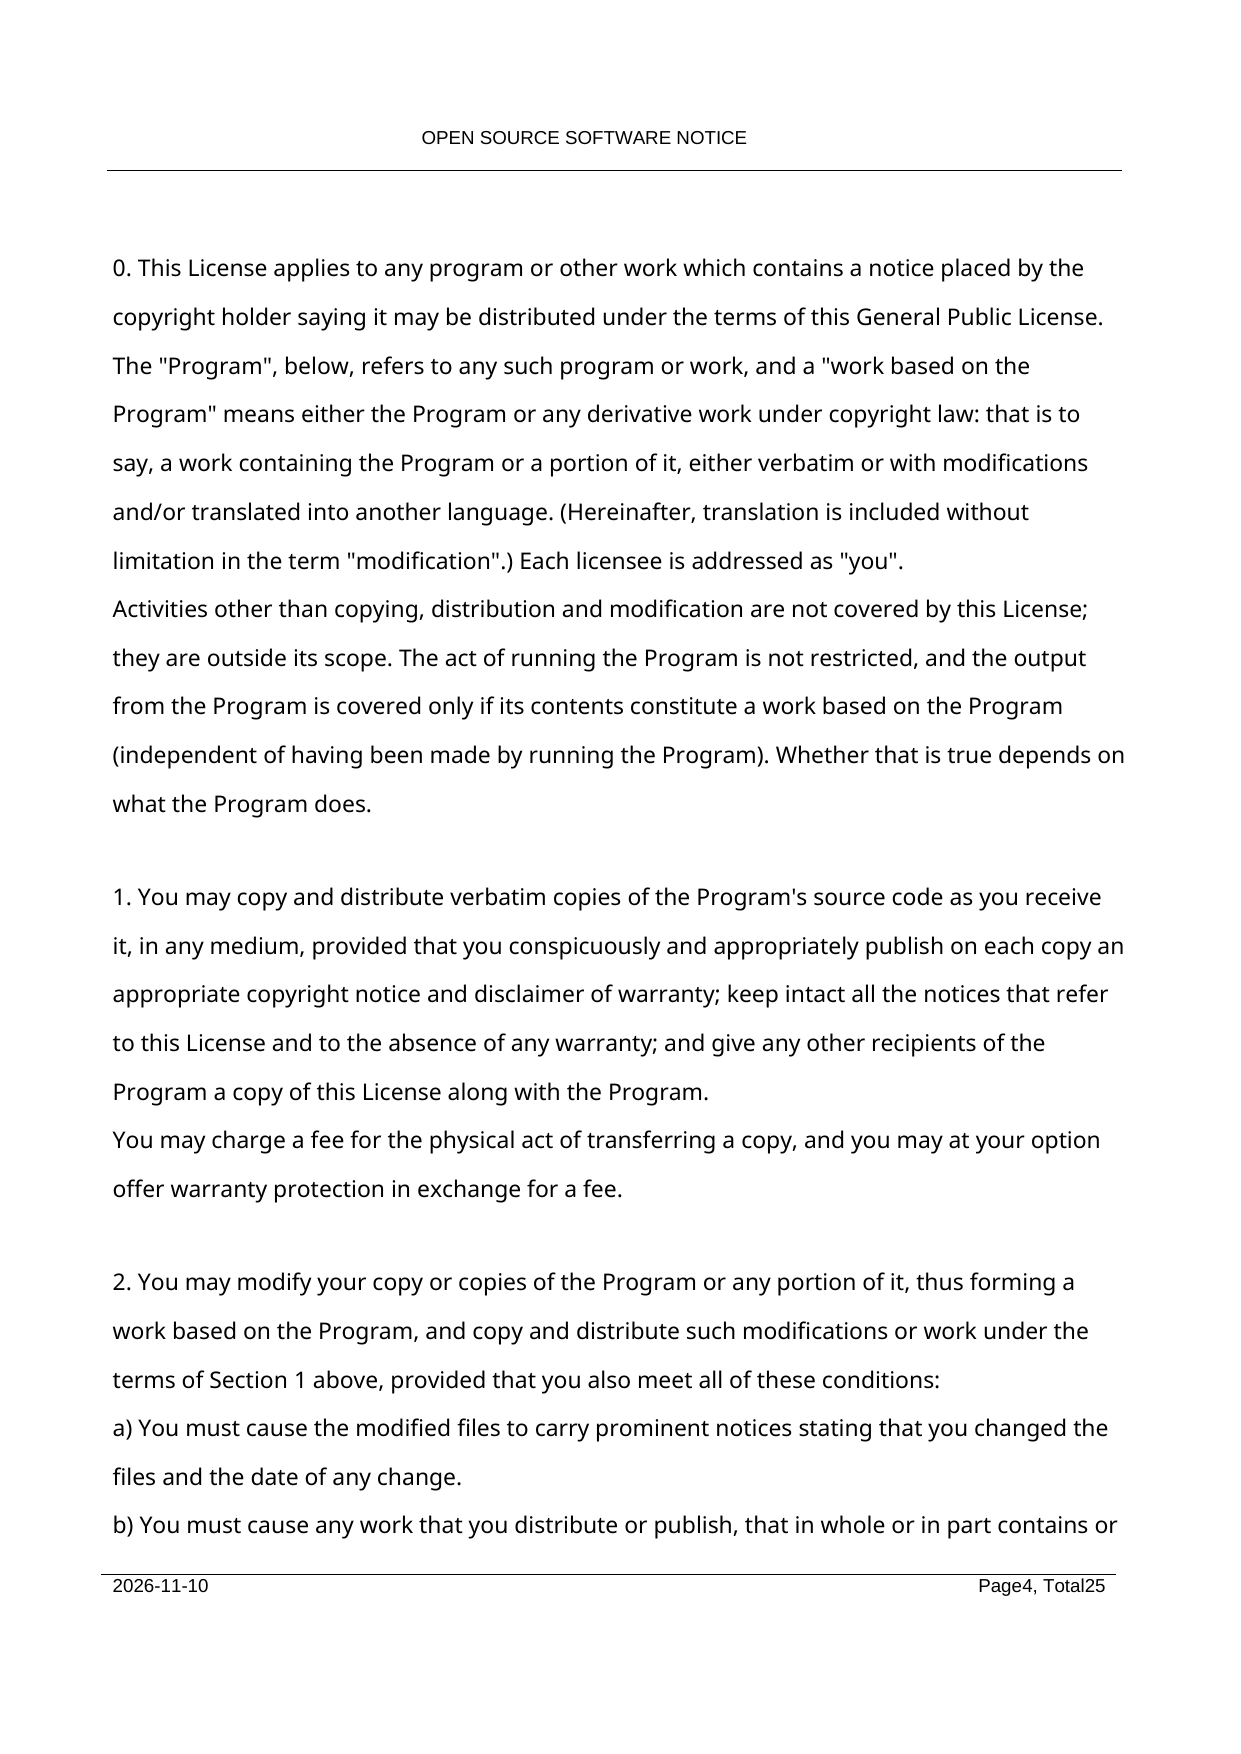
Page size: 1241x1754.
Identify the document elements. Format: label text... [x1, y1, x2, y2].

text You may charge a fee for the physical act of transferring a copy, and you may at your option offer warranty protection in exchange for a fee. [112, 1123, 1128, 1205]
text 2. You may modify your copy or copies of the Program or any portion of it, thus forming a work based on the Program, and copy and distribute such modifications or work under the terms of Section 1 above, provided that you also meet all of these conditions: [112, 1265, 1128, 1395]
text 0. This License applies to any program or other work which contains a notice placed by the copyright holder saying it may be distributed under the terms of this General Public License. The "Program", below, refers to any such program or work, and a "work based on the Program" means either the Program or any derivative work under copyright law: that is to say, a work containing the Program or a portion of it, either verbatim or with modifications and/or translated into another language. (Hereinafter, translation is included without limitation in the term "modification".) Each licensee is addressed as "you". [112, 251, 1128, 576]
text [112, 1508, 1128, 1540]
text 1. You may copy and distribute verbatim copies of the Program's source code as you receive it, in any medium, provided that you conspicuously and appropriately publish on each copy an appropriate copyright notice and disclaimer of warranty; keep intact all the notices that refer to this License and to the absence of any warranty; and give any other recipients of the Program a copy of this License along with the Program. [112, 880, 1128, 1108]
text Activities other than copying, distribution and modification are not covered by this License; they are outside its scope. The act of running the Program is not restricted, and the output from the Program is covered only if its contents constitute a work based on the Program (independent of having been made by running the Program). Whether that is true depends on what the Program does. [112, 592, 1128, 819]
text a) You must cause the modified files to carry prominent notices stating that you changed the files and the date of any change. [112, 1411, 1128, 1492]
